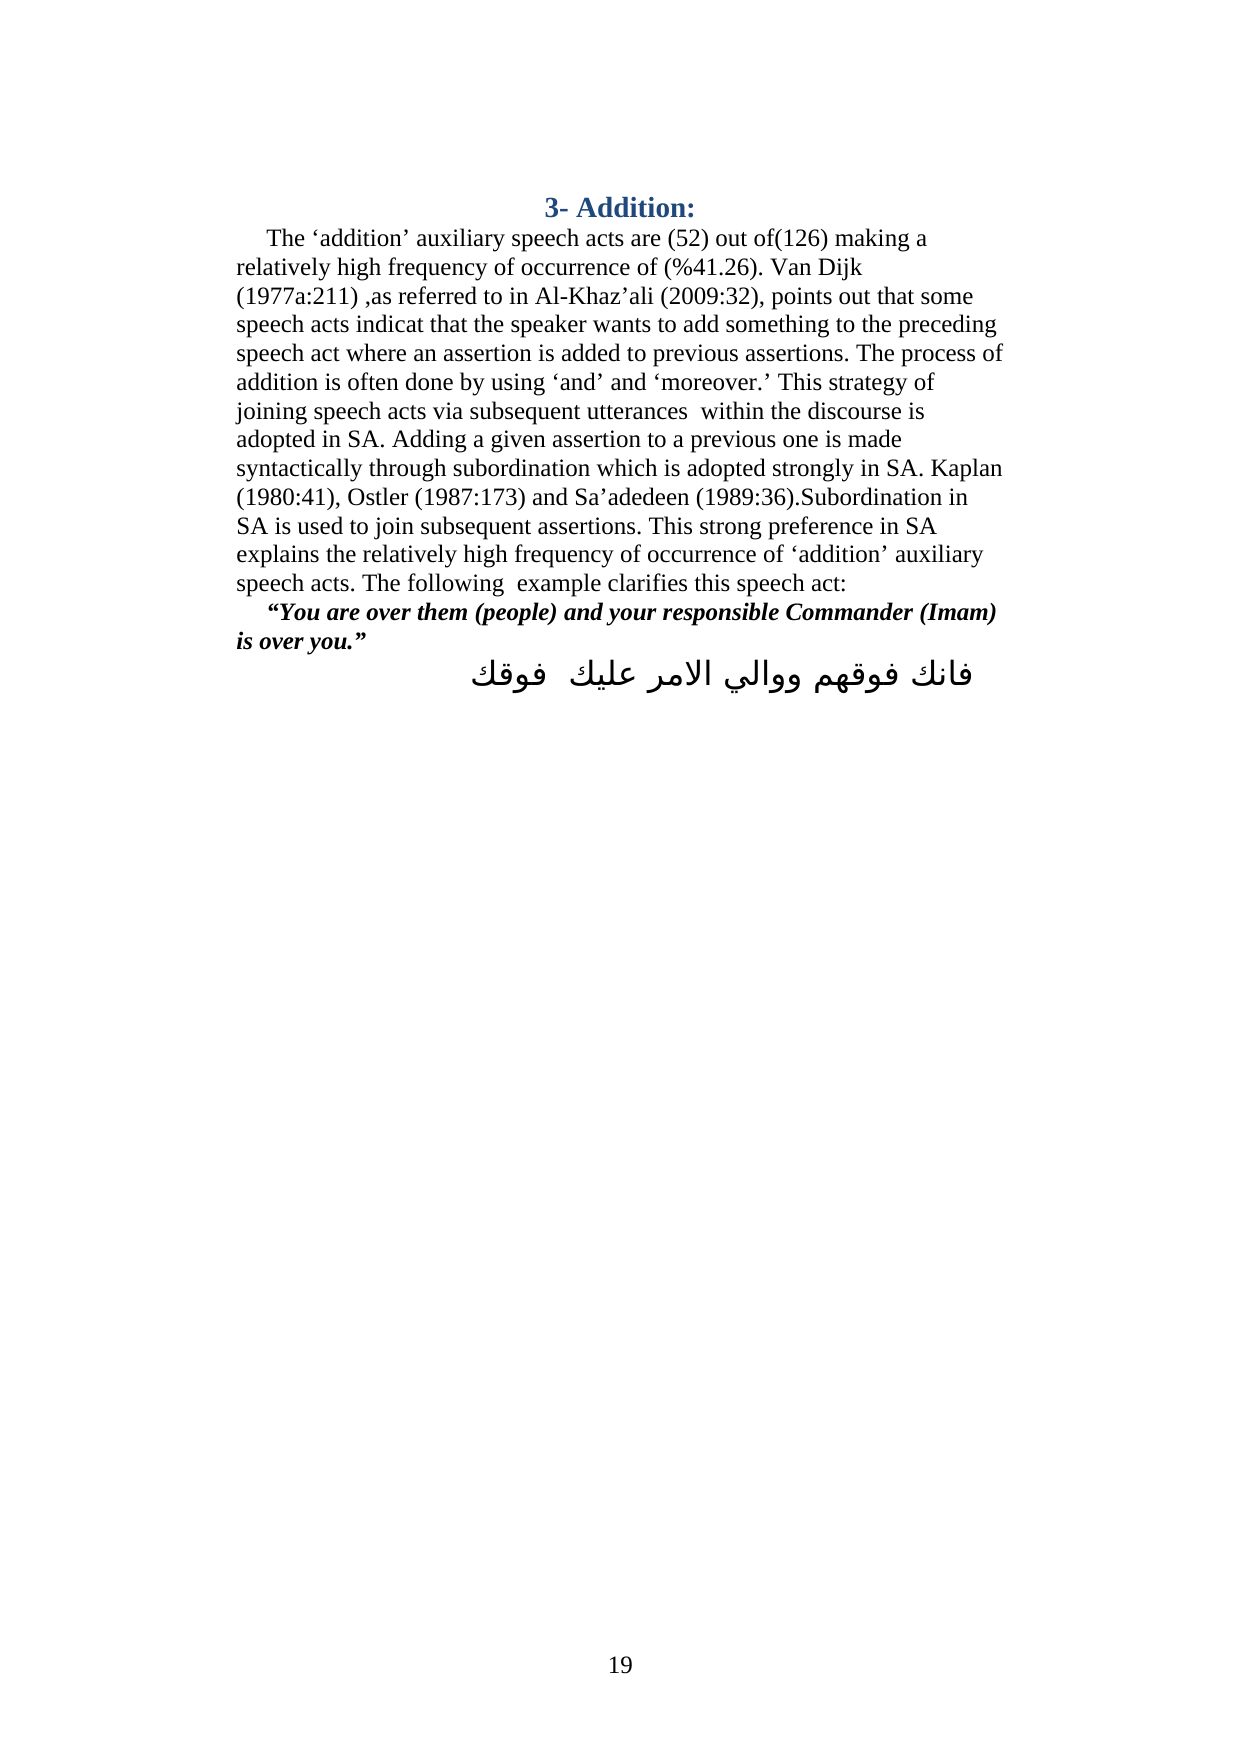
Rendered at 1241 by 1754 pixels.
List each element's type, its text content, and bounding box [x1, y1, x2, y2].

text “You are over them (people) and your responsible Commander (Imam) is over you.” [236, 597, 1004, 654]
subtitle 3- Addition: [236, 190, 1004, 223]
text The ‘addition’ auxiliary speech acts are (52) out of(126) making a relatively high frequency of occurrence of (%41.26). Van Dijk (1977a:211) ,as referred to in Al-Khaz’ali (2009:32), points out that some speech acts indicat that the speaker wants to add something to the preceding speech act where an assertion is added to previous assertions. The process of addition is often done by using ‘and’ and ‘moreover.’ This strategy of joining speech acts via subsequent utterances within the discourse is adopted in SA. Adding a given assertion to a previous one is made syntactically through subordination which is adopted strongly in SA. Kaplan (1980:41), Ostler (1987:173) and Sa’adedeen (1989:36).Subordination in SA is used to join subsequent assertions. This strong preference in SA explains the relatively high frequency of occurrence of ‘addition’ auxiliary speech acts. The following example clarifies this speech act: [236, 223, 1004, 597]
text فانك فوقهم ووالي الامر عليك فوقك [236, 654, 1004, 693]
